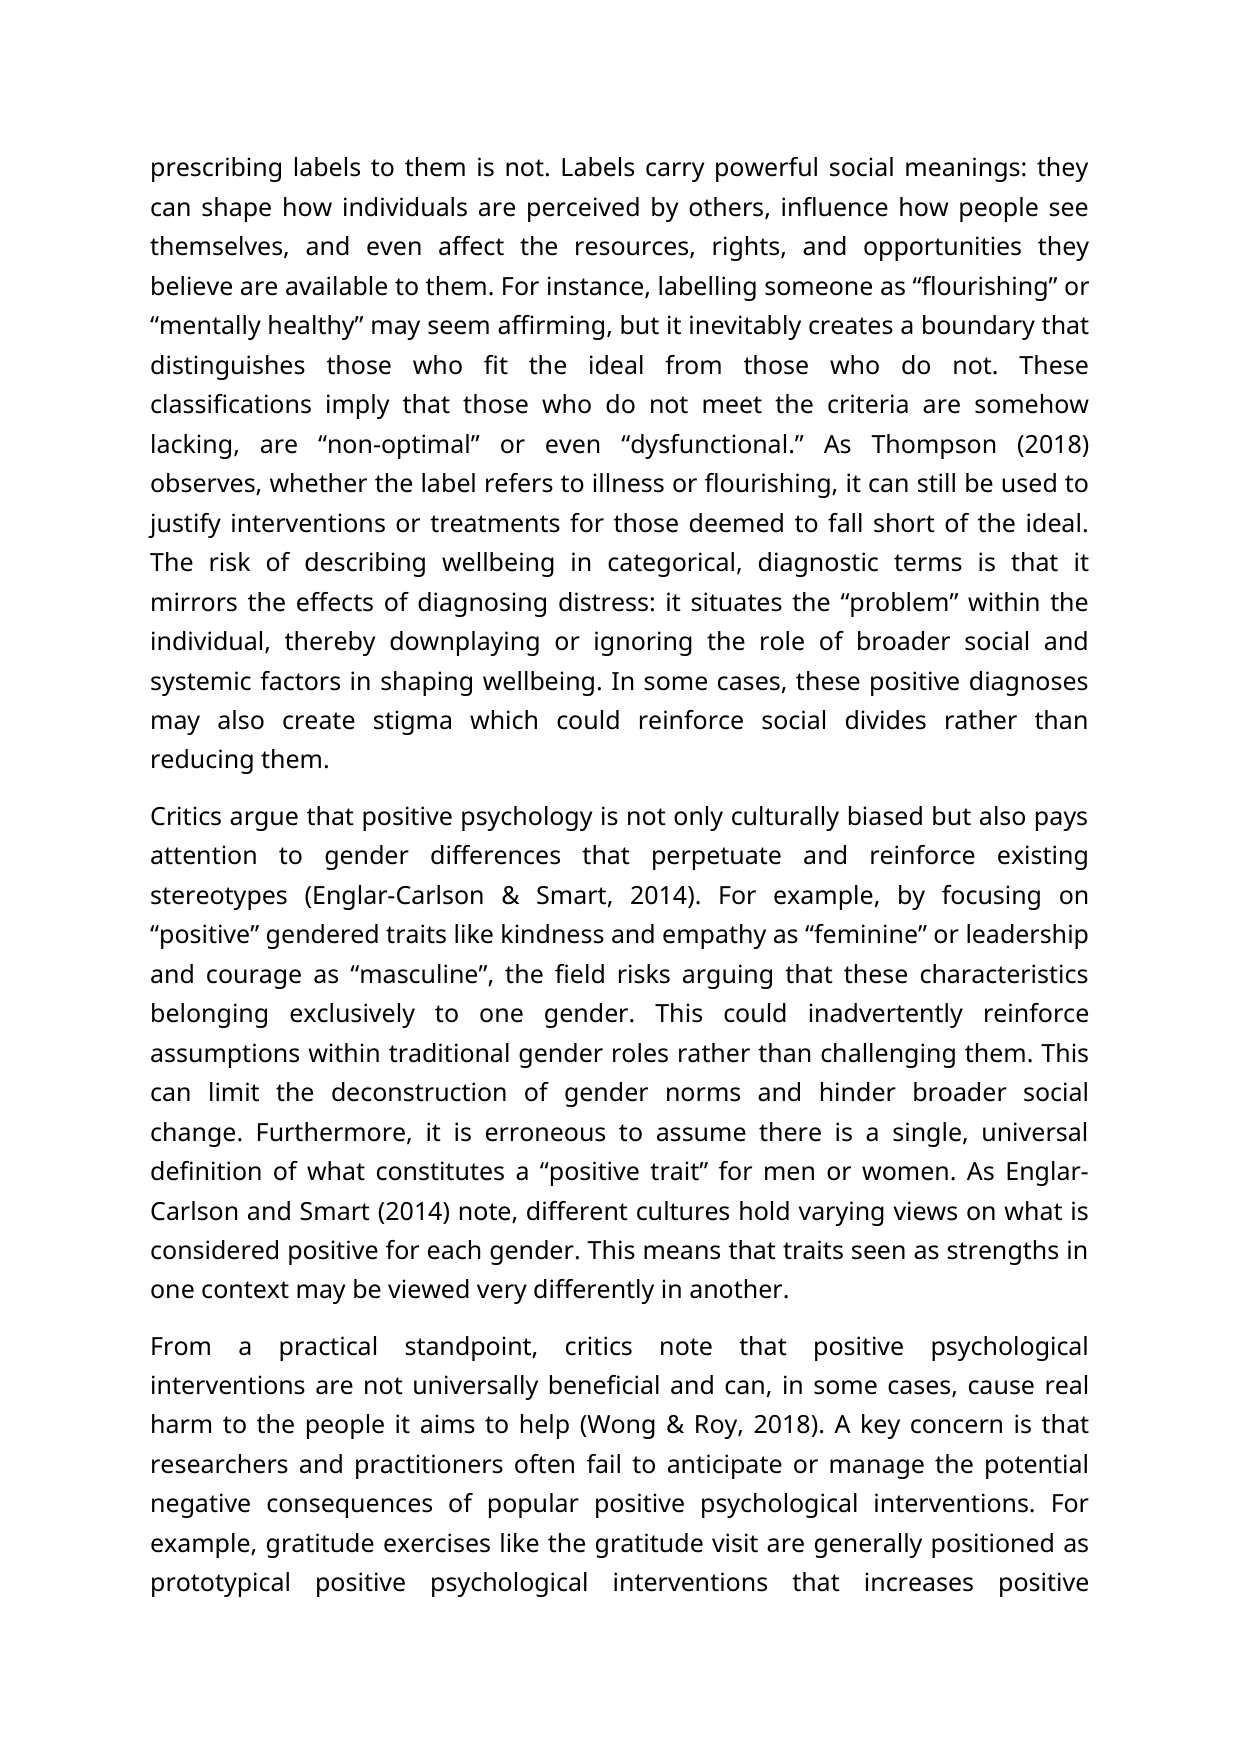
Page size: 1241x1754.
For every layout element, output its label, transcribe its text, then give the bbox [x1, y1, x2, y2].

text Critics argue that positive psychology is not only culturally biased but also pays attention to gender differences that perpetuate and reinforce existing stereotypes (Englar-Carlson & Smart, 2014). For example, by focusing on “positive” gendered traits like kindness and empathy as “feminine” or leadership and courage as “masculine”, the field risks arguing that these characteristics belonging exclusively to one gender. This could inadvertently reinforce assumptions within traditional gender roles rather than challenging them. This can limit the deconstruction of gender norms and hinder broader social change. Furthermore, it is erroneous to assume there is a single, universal definition of what constitutes a “positive trait” for men or women. As Englar-Carlson and Smart (2014) note, different cultures hold varying views on what is considered positive for each gender. This means that traits seen as strengths in one context may be viewed very differently in another. [150, 798, 1090, 1306]
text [150, 150, 1090, 776]
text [150, 1328, 1090, 1599]
